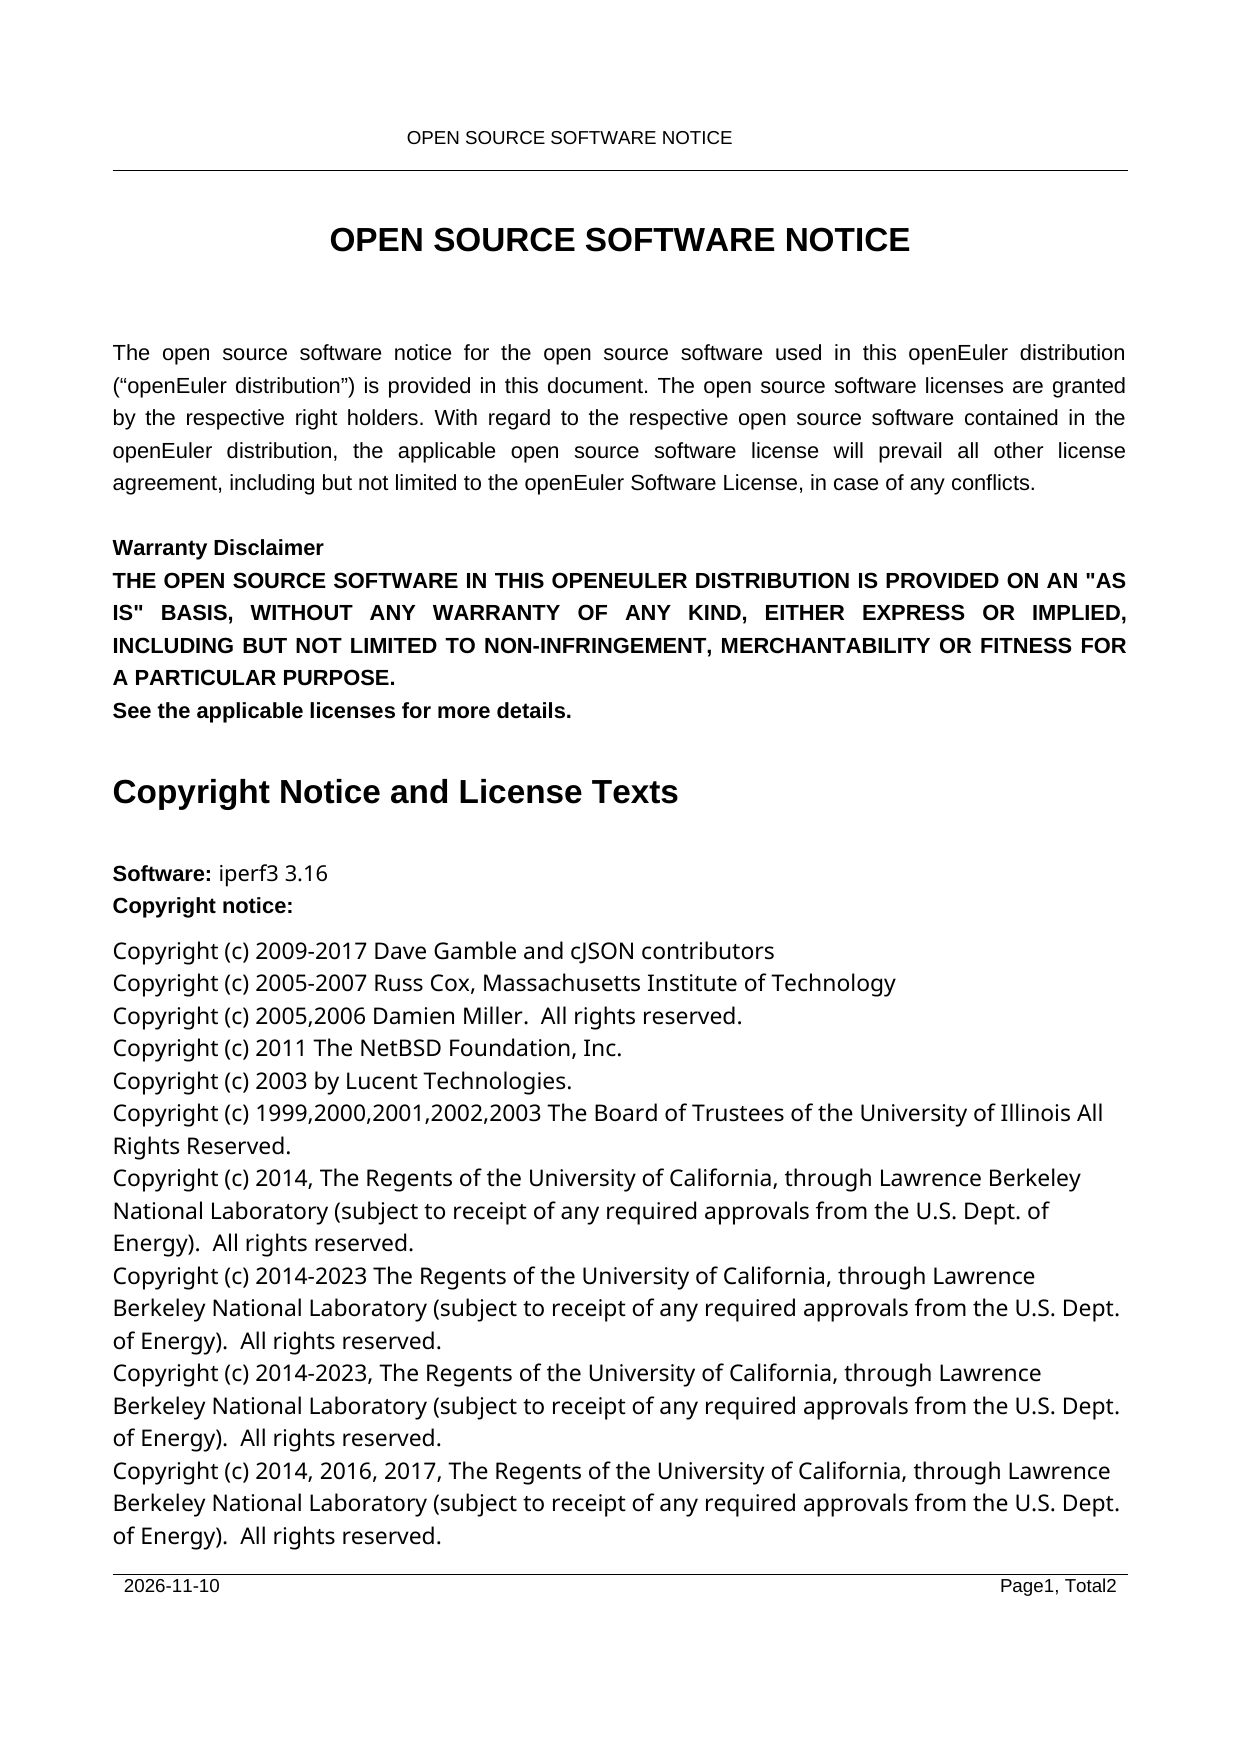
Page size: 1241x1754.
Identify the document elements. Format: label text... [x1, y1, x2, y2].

text Copyright notice: [112, 889, 1128, 921]
text Copyright Notice and License Texts [112, 759, 1128, 824]
title Software: iperf3 3.16 [112, 856, 1128, 889]
text THE OPEN SOURCE SOFTWARE IN THIS OPENEULER DISTRIBUTION IS PROVIDED ON AN "AS IS" BASIS, WITHOUT ANY WARRANTY OF ANY KIND, EITHER EXPRESS OR IMPLIED, INCLUDING BUT NOT LIMITED TO NON-INFRINGEMENT, MERCHANTABILITY OR FITNESS FOR A PARTICULAR PURPOSE. See the applicable licenses for more details. [112, 564, 1128, 726]
text The open source software notice for the open source software used in this openEuler distribution (“openEuler distribution”) is provided in this document. The open source software licenses are granted by the respective right holders. With regard to the respective open source software contained in the openEuler distribution, the applicable open source software license will prevail all other license agreement, including but not limited to the openEuler Software License, in case of any conflicts. [112, 336, 1128, 499]
text Warranty Disclaimer [112, 531, 1128, 564]
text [112, 934, 1128, 1551]
text OPEN SOURCE SOFTWARE NOTICE [112, 206, 1128, 271]
